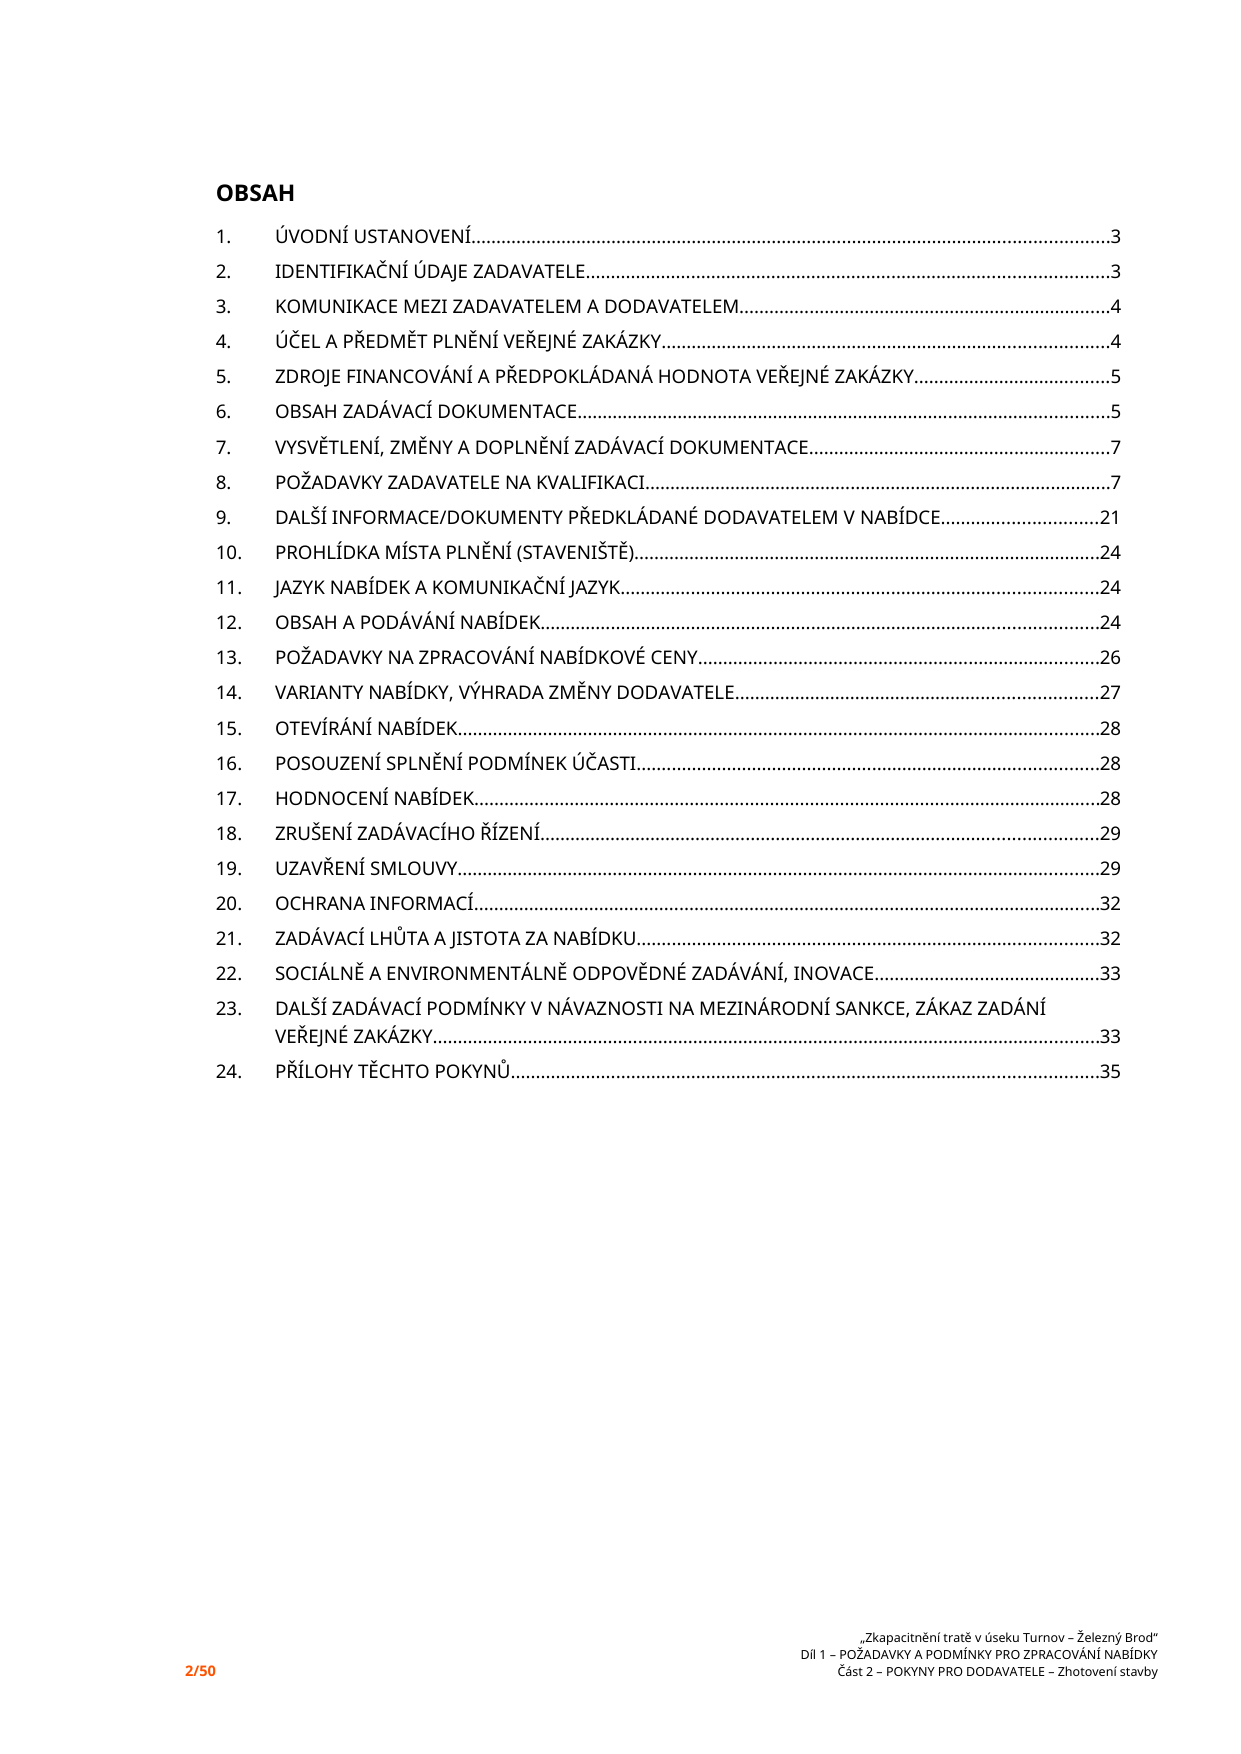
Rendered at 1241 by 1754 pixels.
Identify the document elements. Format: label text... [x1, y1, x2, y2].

text 8. POŽADAVKY ZADAVATELE NA KVALIFIKACI 7 [216, 469, 1122, 494]
text 4. ÚČEL a PŘEDMĚT PLNĚNÍ VEŘEJNÉ ZAKÁZKY 4 [216, 329, 1122, 354]
text 21. ZADÁVACÍ LHŮTA A JISTOTA ZA NABÍDKU 32 [216, 925, 1122, 951]
text 18. ZRUŠENÍ ZADÁVACÍHO ŘÍZENÍ 29 [216, 820, 1122, 846]
text 2. IDENTIFIKAČNÍ ÚDAJE ZADAVATELE 3 [216, 258, 1122, 284]
text 12. OBSAH a PODÁVÁNÍ NABÍDEK 24 [216, 609, 1122, 635]
text 17. HODNOCENÍ NABÍDEK 28 [216, 785, 1122, 811]
text 24. PŘÍLOHY TĚCHTO POKYNŮ 35 [216, 1058, 1122, 1083]
text 19. UZAVŘENÍ SMLOUVY 29 [216, 855, 1122, 881]
text 14. VARIANTY NABÍDKY, VÝHRADA ZMĚNY DODAVATELE 27 [216, 680, 1122, 705]
text 23. Další zadávací podmínky v návaznosti na MEZINÁRODNÍ sankce, zákaz zadání veřejné zakázky 33 [216, 996, 1122, 1049]
text 7. VYSVĚTLENÍ, ZMĚNY a DOPLNĚNÍ ZADÁVACÍ DOKUMENTACE 7 [216, 434, 1122, 459]
text 11. JAZYK NABÍDEK A KOMUNIKAČNÍ JAZYK 24 [216, 574, 1122, 600]
text 6. OBSAH ZADÁVACÍ DOKUMENTACE 5 [216, 399, 1122, 424]
text 16. POSOUZENÍ SPLNĚNÍ PODMÍNEK ÚČASTI 28 [216, 750, 1122, 775]
text 3. KOMUNIKACE MEZI ZADAVATELEM a DODAVATELEM 4 [216, 293, 1122, 319]
text 9. DALŠÍ INFORMACE/DOKUMENTY PŘEDKLÁDANÉ DODAVATELEM v NABÍDCE 21 [216, 504, 1122, 530]
text 5. ZDROJE FINANCOVÁNÍ a PŘEDPOKLÁDANÁ HODNOTA VEŘEJNÉ ZAKÁZKY 5 [216, 364, 1122, 389]
text 20. OCHRANA INFORMACÍ 32 [216, 890, 1122, 916]
text 13. POŽADAVKY NA ZPRACOVÁNÍ NABÍDKOVÉ CENY 26 [216, 644, 1122, 670]
text 22. SOCIÁLNĚ A ENVIRONMENTÁLNĚ ODPOVĚDNÉ ZADÁVÁNÍ, INOVACE 33 [216, 961, 1122, 986]
text 10. PROHLÍDKA MÍSTA PLNĚNÍ (STAVENIŠTĚ) 24 [216, 539, 1122, 565]
text 1. ÚVODNÍ USTANOVENÍ 3 [216, 223, 1122, 249]
text Obsah [216, 176, 1122, 208]
text 15. OTEVÍRÁNÍ NABÍDEK 28 [216, 715, 1122, 740]
